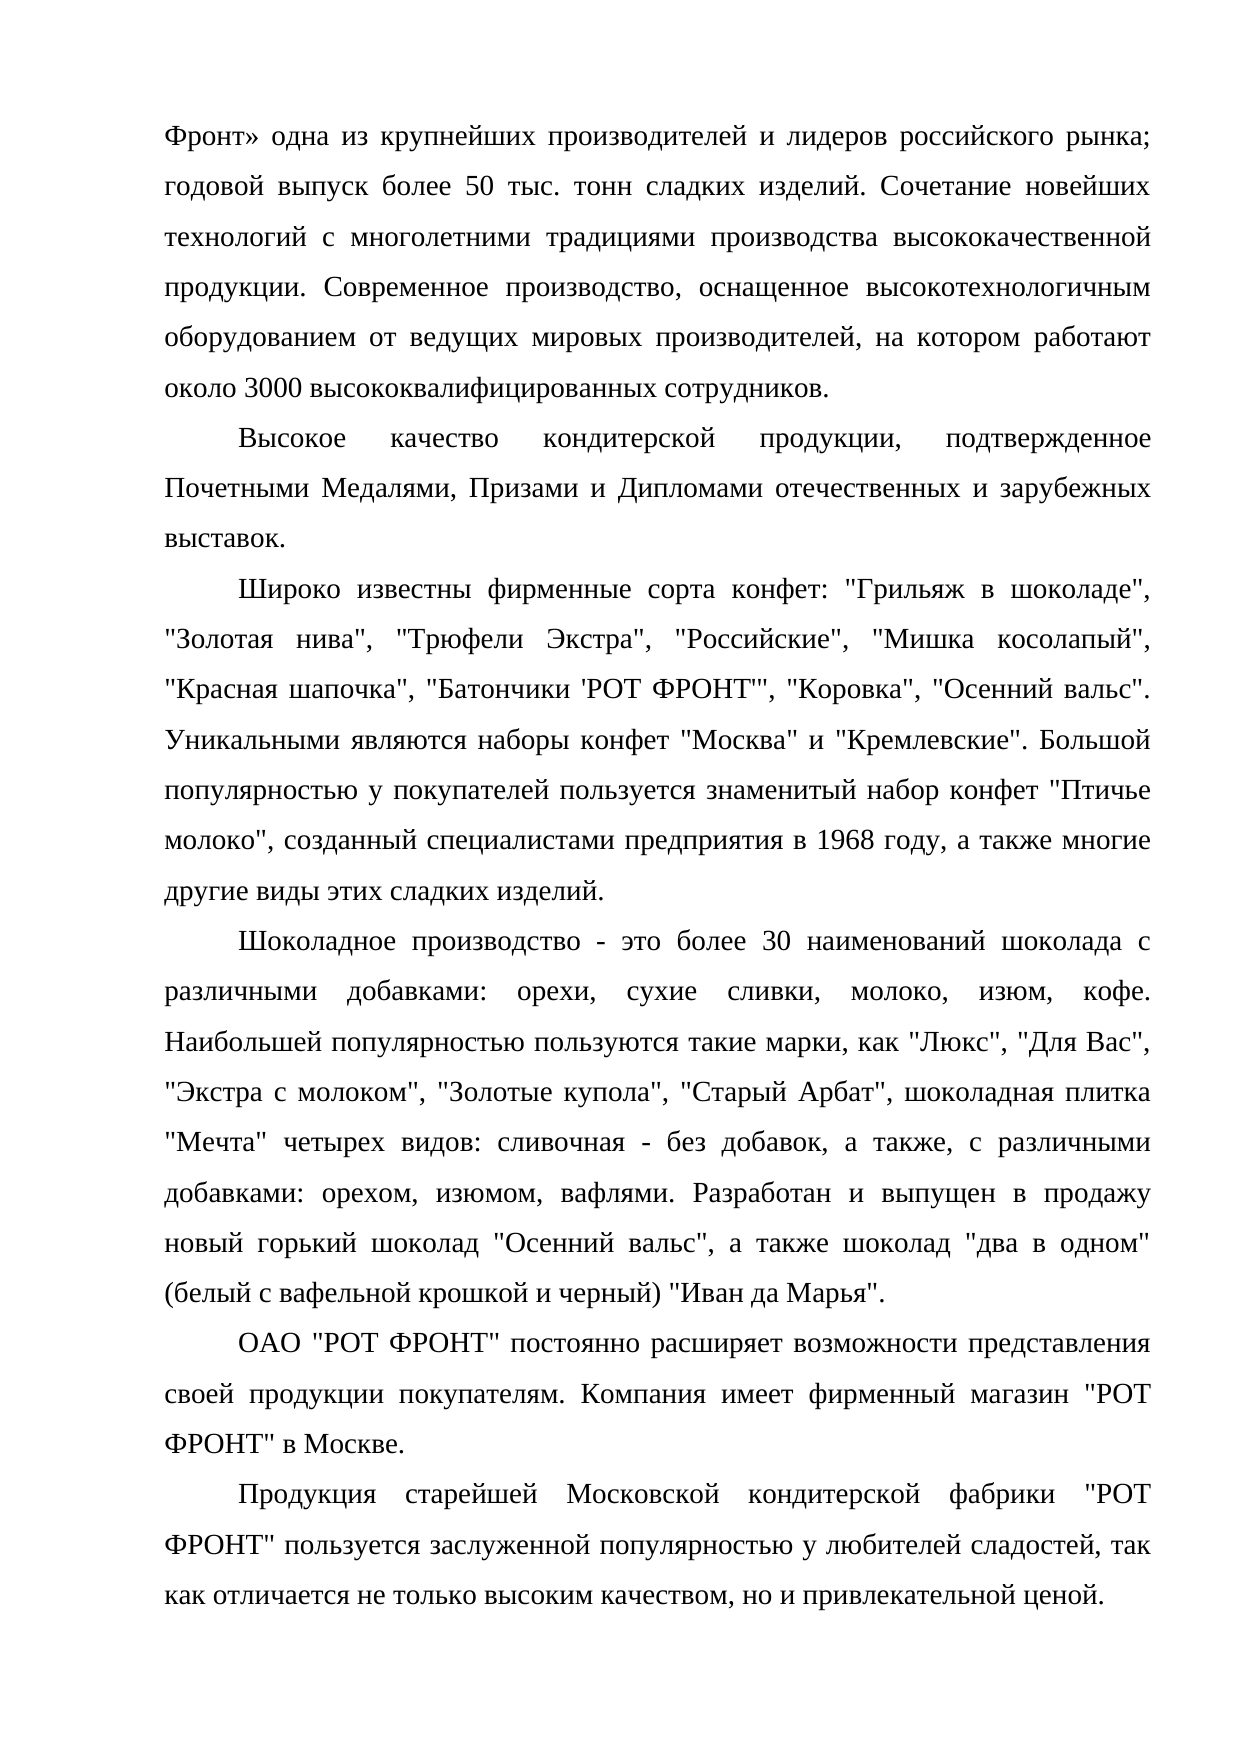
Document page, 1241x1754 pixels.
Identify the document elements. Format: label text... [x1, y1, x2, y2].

text Продукция старейшей Московской кондитерской фабрики "РОТ ФРОНТ" пользуется заслуженной популярностью у любителей сладостей, так как отличается не только высоким качеством, но и привлекательной ценой. [164, 1477, 1152, 1611]
text Высокое качество кондитерской продукции, подтвержденное Почетными Медалями, Призами и Дипломами отечественных и зарубежных выставок. [164, 420, 1152, 554]
text Широко известны фирменные сорта конфет: "Грильяж в шоколаде", "Золотая нива", "Трюфели Экстра", "Российские", "Мишка косолапый", "Красная шапочка", "Батончики 'РОТ ФРОНТ'", "Коровка", "Осенний вальс". Уникальными являются наборы конфет "Москва" и "Кремлевские". Большой популярностью у покупателей пользуется знаменитый набор конфет "Птичье молоко", созданный специалистами предприятия в 1968 году, а также многие другие виды этих сладких изделий. [164, 571, 1152, 906]
text Шоколадное производство - это более 30 наименований шоколада с различными добавками: орехи, сухие сливки, молоко, изюм, кофе. Наибольшей популярностью пользуются такие марки, как "Люкс", "Для Вас", "Экстра с молоком", "Золотые купола", "Старый Арбат", шоколадная плитка "Мечта" четырех видов: сливочная - без добавок, а также, с различными добавками: орехом, изюмом, вафлями. Разработан и выпущен в продажу новый горький шоколад "Осенний вальс", а также шоколад "два в одном" (белый с вафельной крошкой и черный) "Иван да Марья". [164, 923, 1152, 1309]
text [164, 118, 1152, 403]
text ОАО "РОТ ФРОНТ" постоянно расширяет возможности представления своей продукции покупателям. Компания имеет фирменный магазин "РОТ ФРОНТ" в Москве. [164, 1326, 1152, 1460]
